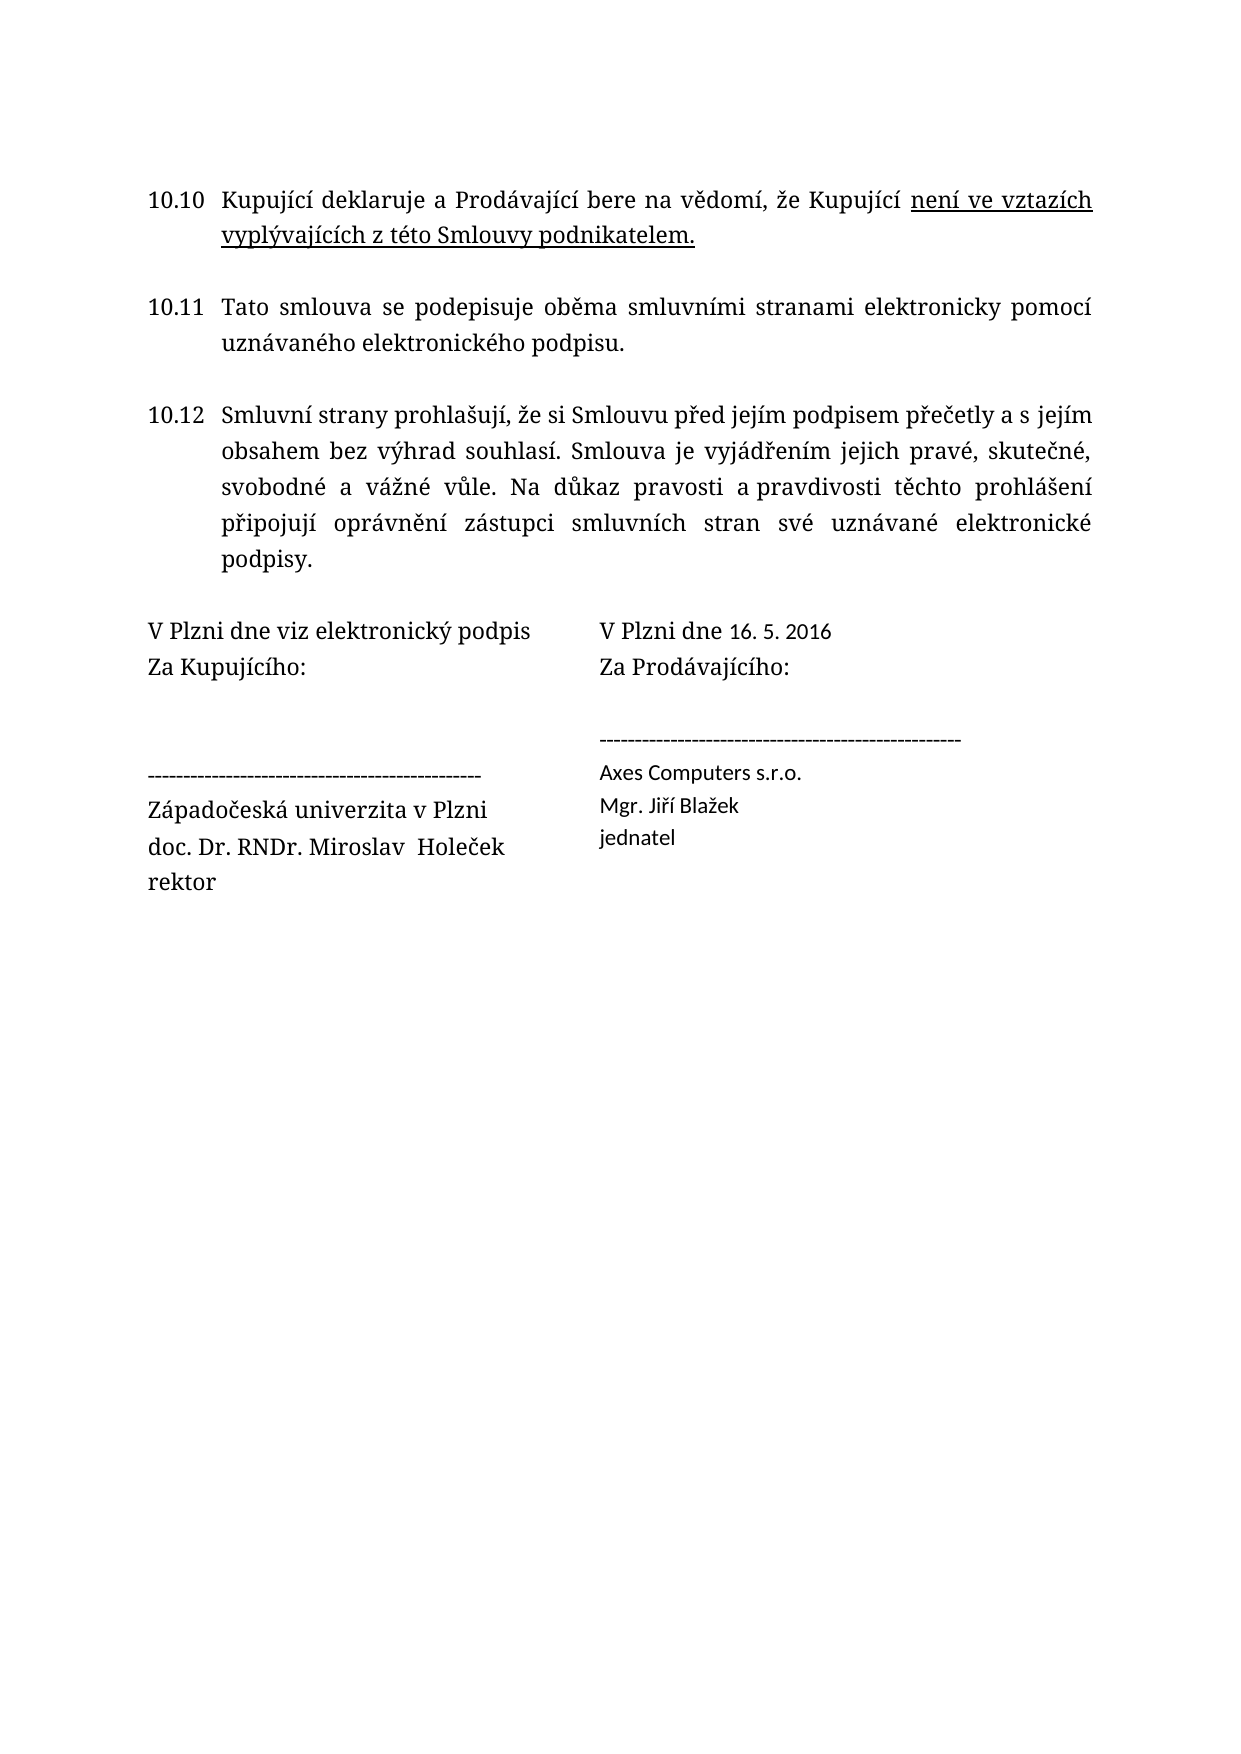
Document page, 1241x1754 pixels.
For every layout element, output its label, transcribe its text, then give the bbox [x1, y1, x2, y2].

text 10.10 Kupující deklaruje a Prodávající bere na vědomí, že Kupující není ve vztazích vyplývajících z této Smlouvy podnikatelem. [148, 183, 1093, 251]
table_header V Plzni dne viz elektronický podpis Za Kupujícího: ----------------------------------------------- Západočeská univerzita v Plzni doc. Dr. RNDr. Miroslav Holeček rektor [136, 615, 588, 937]
text 10.11 Tato smlouva se podepisuje oběma smluvními stranami elektronicky pomocí uznávaného elektronického podpisu. [148, 291, 1093, 358]
text 10.12 Smluvní strany prohlašují, že si Smlouvu před jejím podpisem přečetly a s jejím obsahem bez výhrad souhlasí. Smlouva je vyjádřením jejich pravé, skutečné, svobodné a vážné vůle. Na důkaz pravosti a pravdivosti těchto prohlášení připojují oprávnění zástupci smluvních stran své uznávané elektronické podpisy. [148, 399, 1093, 574]
table_header V Plzni dne 16. 5. 2016 Za Prodávajícího: --------------------------------------------------- Axes Computers s.r.o. Mgr. Jiří Blažek jednatel [588, 615, 1040, 937]
